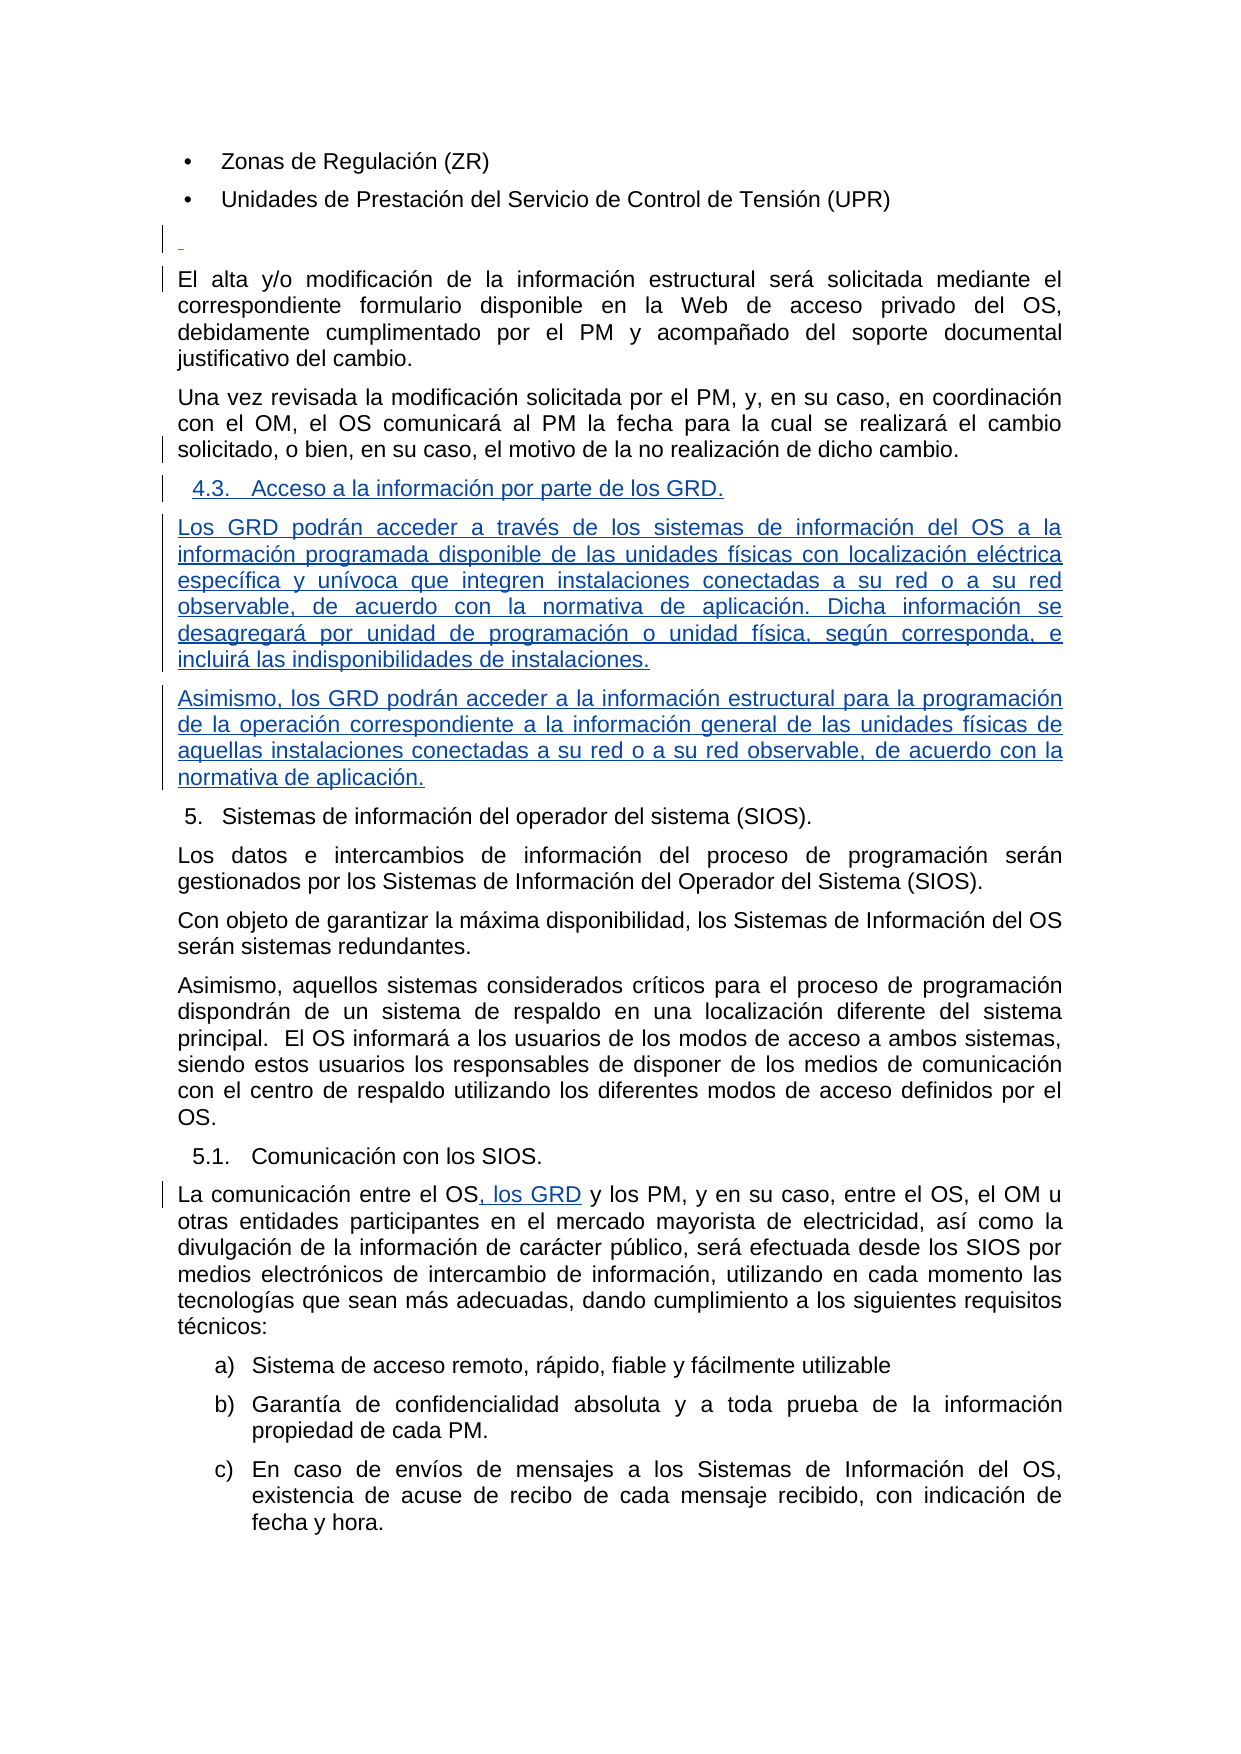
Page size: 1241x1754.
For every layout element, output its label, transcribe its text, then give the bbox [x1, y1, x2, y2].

text Con objeto de garantizar la máxima disponibilidad, los Sistemas de Información del OS serán sistemas redundantes. [177, 907, 1063, 959]
subtitle Comunicación con los SIOS. [192, 1143, 1063, 1169]
list Zonas de Regulación (ZR) [184, 148, 1063, 174]
subtitle Sistemas de información del operador del sistema (SIOS). [184, 803, 1063, 829]
list Sistema de acceso remoto, rápido, fiable y fácilmente utilizable [214, 1352, 1063, 1378]
list En caso de envíos de mensajes a los Sistemas de Información del OS, existencia de acuse de recibo de cada mensaje recibido, con indicación de fecha y hora. [214, 1456, 1063, 1535]
text La comunicación entre el OS y los PM, y en su caso, entre el OS, el OM u otras entidades participantes en el mercado mayorista de electricidad, así como la divulgación de la información de carácter público, será efectuada desde los SIOS por medios electrónicos de intercambio de información, utilizando en cada momento las tecnologías que sean más adecuadas, dando cumplimiento a los siguientes requisitos técnicos: [177, 1181, 1063, 1339]
text Una vez revisada la modificación solicitada por el PM, y, en su caso, en coordinación con el OM, el OS comunicará al PM la fecha para la cual se realizará el cambio solicitado, o bien, en su caso, el motivo de la no realización de dicho cambio. [177, 384, 1063, 463]
text Los datos e intercambios de información del proceso de programación serán gestionados por los Sistemas de Información del Operador del Sistema (SIOS). [177, 842, 1063, 894]
text Asimismo, aquellos sistemas considerados críticos para el proceso de programación dispondrán de un sistema de respaldo en una localización diferente del sistema principal. El OS informará a los usuarios de los modos de acceso a ambos sistemas, siendo estos usuarios los responsables de disponer de los medios de comunicación con el centro de respaldo utilizando los diferentes modos de acceso definidos por el OS. [177, 972, 1063, 1130]
text El alta y/o modificación de la información estructural será solicitada mediante el correspondiente formulario disponible en la Web de acceso privado del OS, debidamente cumplimentado por el PM y acompañado del soporte documental justificativo del cambio. [177, 266, 1063, 371]
list Garantía de confidencialidad absoluta y a toda prueba de la información propiedad de cada PM. [214, 1391, 1063, 1444]
list Unidades de Prestación del Servicio de Control de Tensión (UPR) [184, 186, 1063, 213]
